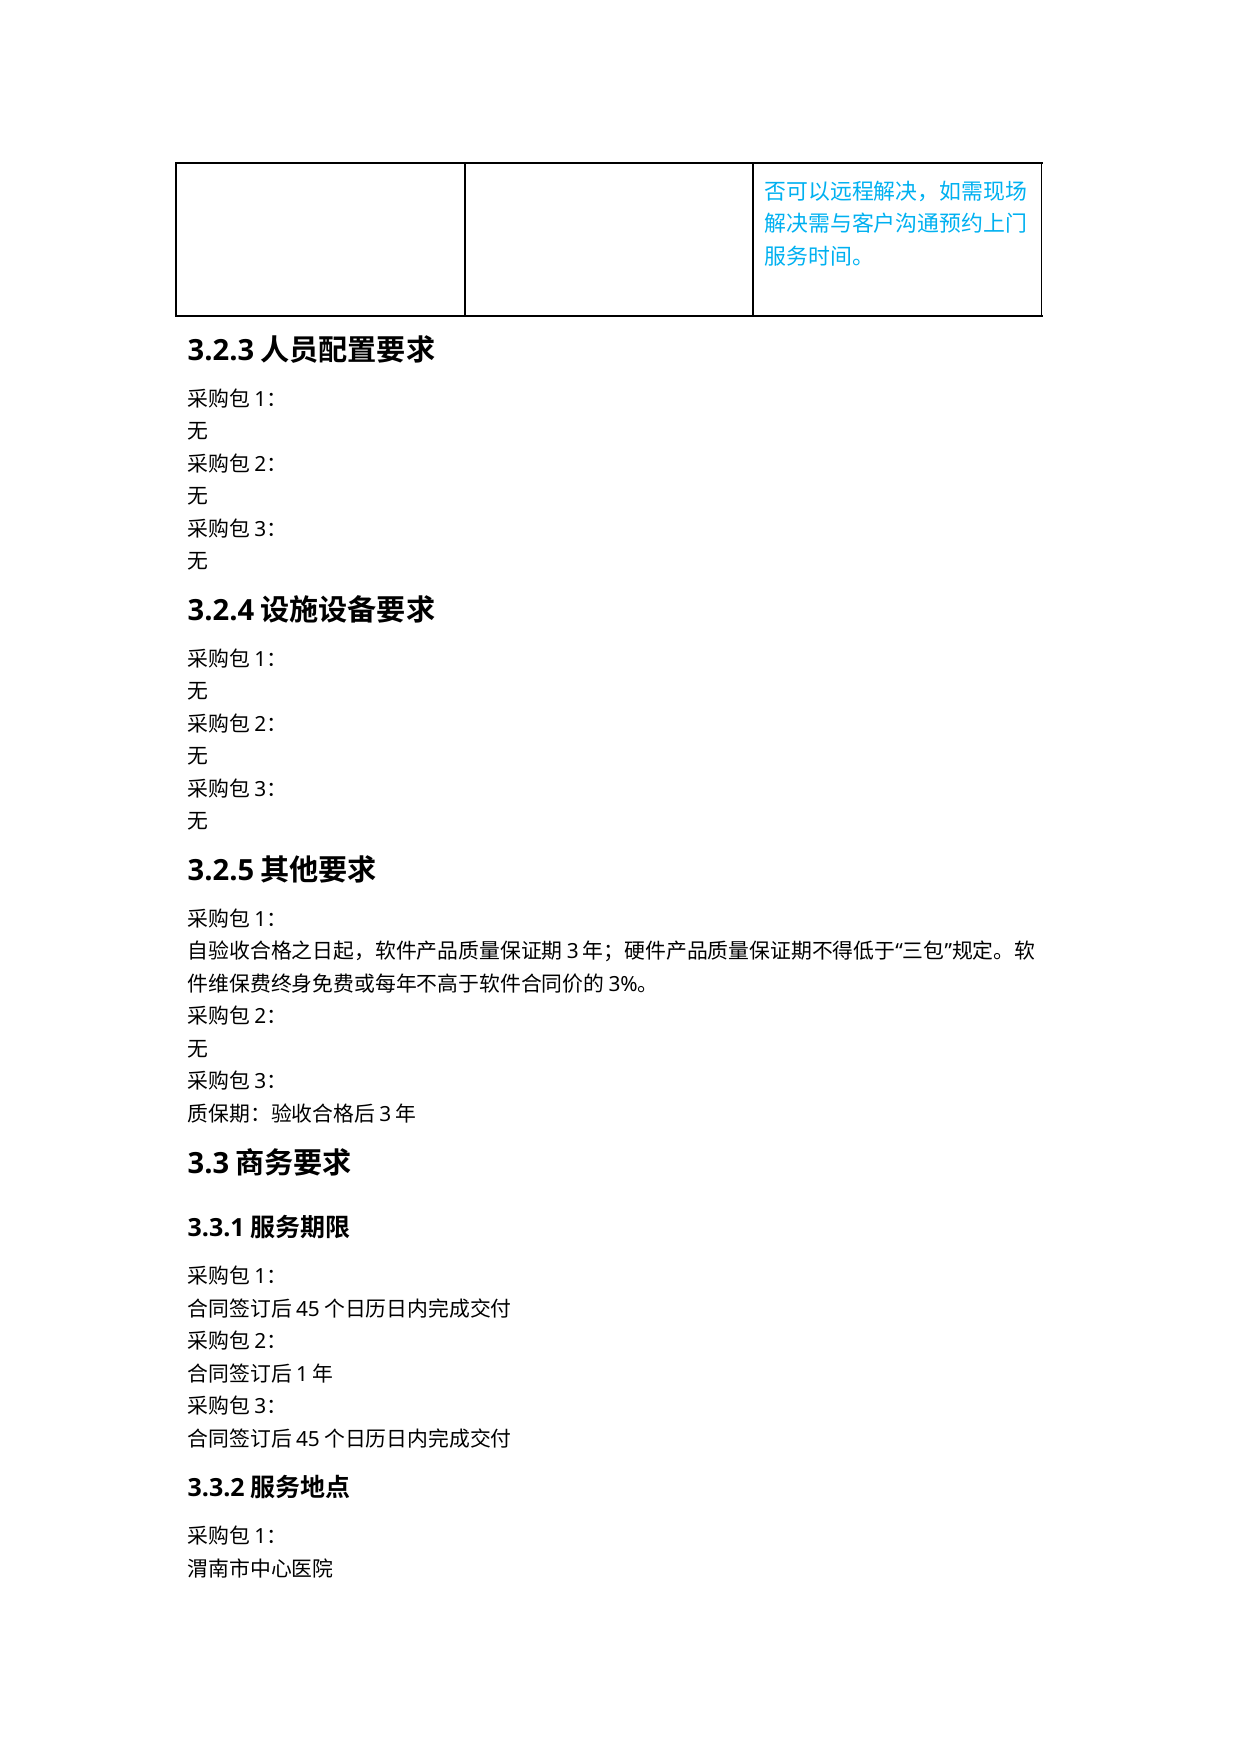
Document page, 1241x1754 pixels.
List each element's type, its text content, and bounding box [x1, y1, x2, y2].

text 合同签订后1年 [187, 1357, 1053, 1389]
text 3.3.1服务期限 [187, 1194, 1053, 1259]
text 质保期：验收合格后3年 [187, 1097, 1053, 1129]
text 采购包2： [187, 707, 1053, 739]
text 无 [187, 739, 1053, 772]
text 采购包2： [187, 1324, 1053, 1357]
text 采购包2： [187, 999, 1053, 1032]
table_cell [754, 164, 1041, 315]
text 无 [187, 674, 1053, 707]
text 无 [187, 804, 1053, 837]
text 采购包3： [187, 512, 1053, 544]
table_cell [466, 164, 752, 315]
text 3.3.2服务地点 [187, 1454, 1053, 1519]
text 采购包3： [187, 772, 1053, 804]
text 3.2.4设施设备要求 [187, 577, 1053, 642]
text 采购包1： [187, 382, 1053, 414]
text 无 [187, 479, 1053, 512]
text 3.2.3人员配置要求 [187, 317, 1053, 382]
text 3.3商务要求 [187, 1129, 1053, 1194]
text 合同签订后45个日历日内完成交付 [187, 1422, 1053, 1454]
text 无 [187, 544, 1053, 577]
text 采购包3： [187, 1064, 1053, 1097]
text 采购包1： [187, 642, 1053, 674]
text 采购包1： [187, 1519, 1053, 1552]
text 合同签订后45个日历日内完成交付 [187, 1292, 1053, 1324]
text 采购包2： [187, 447, 1053, 479]
text 采购包3： [187, 1389, 1053, 1422]
text 自验收合格之日起，软件产品质量保证期3年；硬件产品质量保证期不得低于“三包”规定。软件维保费终身免费或每年不高于软件合同价的3%。 [187, 934, 1053, 999]
text 3.2.5其他要求 [187, 837, 1053, 902]
text 渭南市中心医院 [187, 1552, 1053, 1584]
text 采购包1： [187, 1259, 1053, 1292]
table_cell 1 [177, 164, 464, 315]
text 无 [187, 1032, 1053, 1064]
text 采购包1： [187, 902, 1053, 934]
text 无 [187, 414, 1053, 447]
